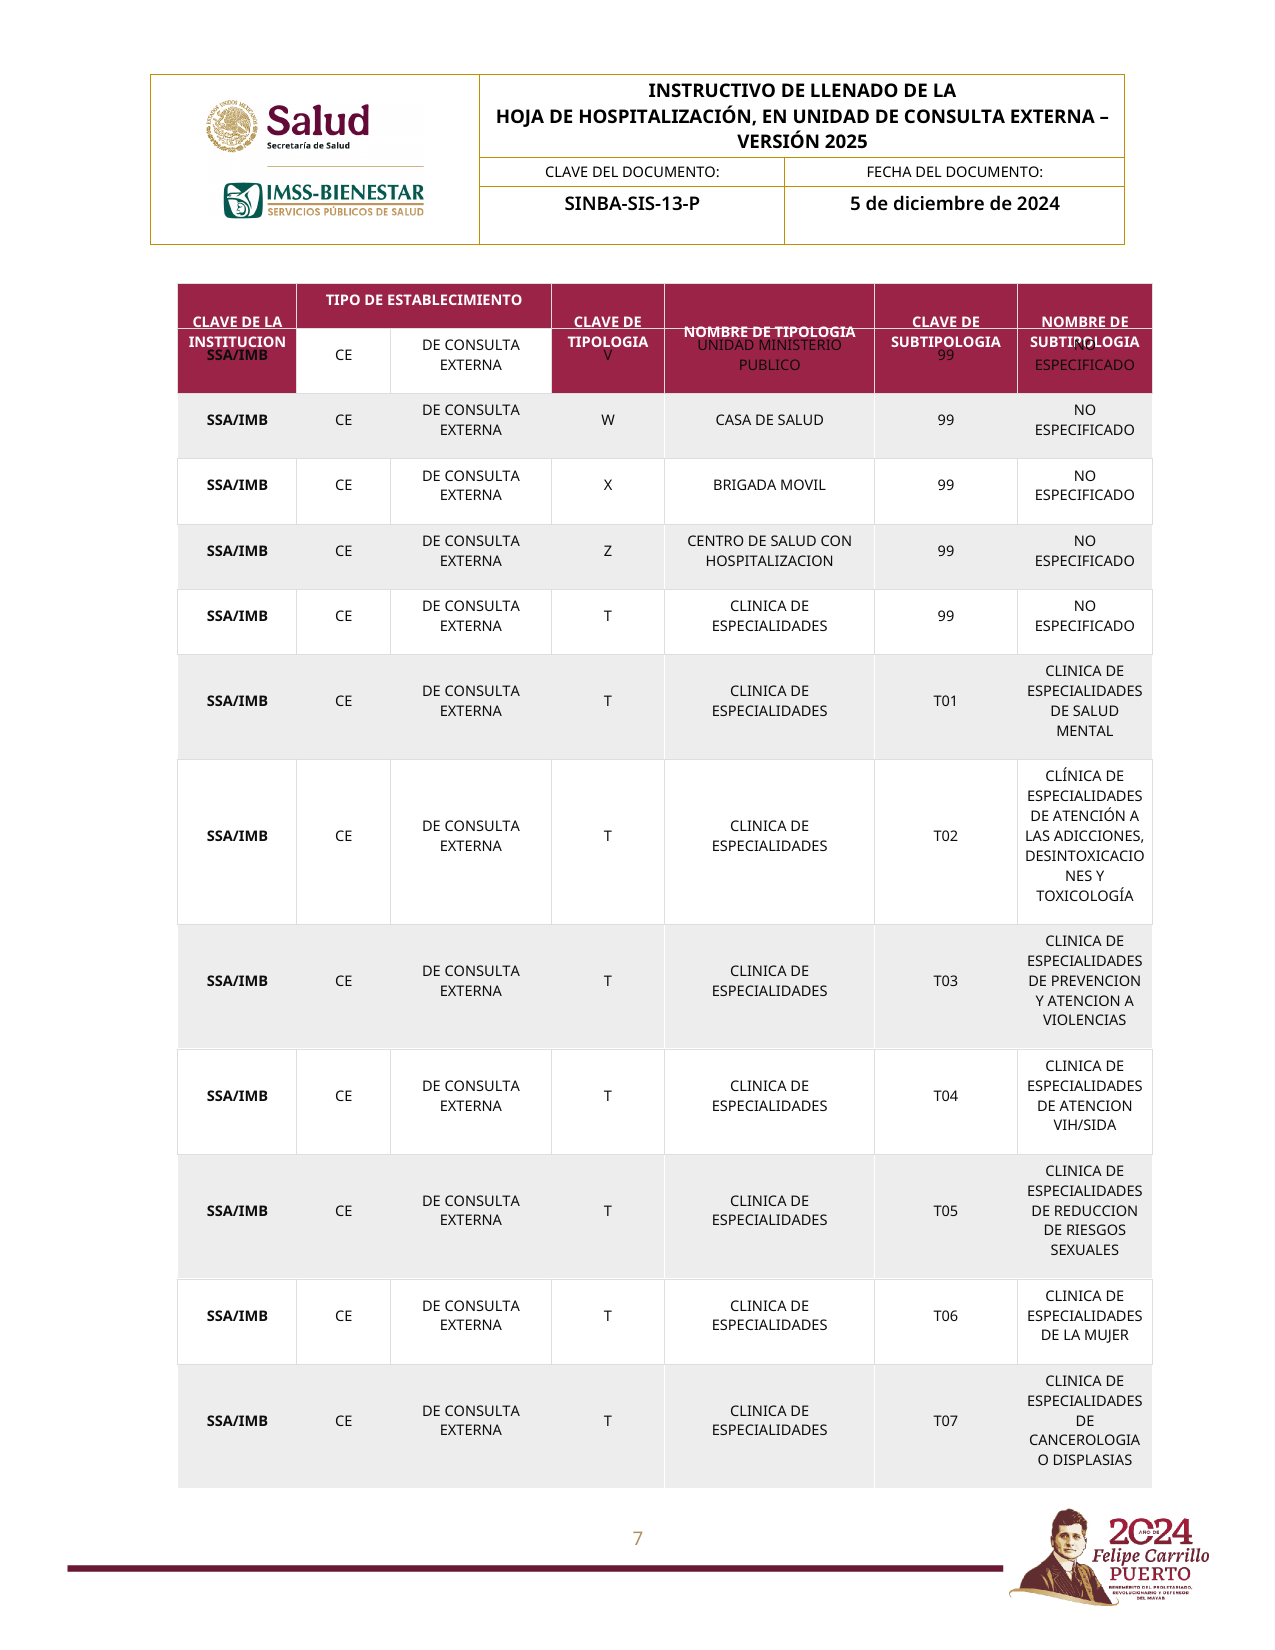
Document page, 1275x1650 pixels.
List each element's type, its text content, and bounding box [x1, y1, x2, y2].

table_cell CLINICA DE ESPECIALIDADES DE PREVENCION Y ATENCION A VIOLENCIAS [1017, 925, 1152, 1048]
table_cell DE CONSULTA EXTERNA [391, 329, 551, 393]
table_cell T01 [875, 655, 1017, 759]
table_cell CLINICA DE ESPECIALIDADES [665, 1155, 874, 1278]
table_cell CLINICA DE ESPECIALIDADES DE SALUD MENTAL [1017, 655, 1152, 759]
table_cell NO ESPECIFICADO [1018, 590, 1152, 654]
table_cell SSA/IMB [178, 329, 296, 393]
picture [0, 1497, 1275, 1650]
table_cell SSA/IMB [178, 459, 296, 523]
table_header CLAVE DE LA INSTITUCION [178, 284, 296, 328]
table_cell SSA/IMB [178, 760, 296, 924]
table_cell CE [297, 394, 390, 458]
table_cell T05 [875, 1155, 1017, 1278]
table_cell CLÍNICA DE ESPECIALIDADES DE ATENCIÓN A LAS ADICCIONES, DESINTOXICACIONES Y TOXICOLOGÍA [1018, 760, 1152, 924]
table_cell CLINICA DE ESPECIALIDADES [665, 760, 874, 924]
table_cell DE CONSULTA EXTERNA [390, 1155, 551, 1278]
table_cell SSA/IMB [178, 925, 297, 1048]
table_cell T [551, 925, 664, 1048]
table_cell CASA DE SALUD [665, 394, 874, 458]
table_cell DE CONSULTA EXTERNA [391, 1050, 551, 1153]
table_cell Z [551, 525, 664, 589]
table_cell CE [297, 760, 390, 924]
table_cell 99 [875, 394, 1017, 458]
table_cell T06 [875, 1280, 1017, 1363]
table_cell SSA/IMB [178, 1280, 296, 1363]
table_cell DE CONSULTA EXTERNA [390, 1365, 551, 1488]
picture [206, 100, 424, 219]
table_cell CLINICA DE ESPECIALIDADES DE ATENCION VIH/SIDA [1018, 1050, 1152, 1153]
table_cell X [552, 459, 664, 523]
table_cell UNIDAD MINISTERIO PUBLICO [665, 329, 874, 393]
table_cell DE CONSULTA EXTERNA [390, 525, 551, 589]
table_cell CE [297, 1280, 390, 1363]
table_cell V [552, 329, 664, 393]
table_cell 99 [875, 459, 1017, 523]
table_cell SSA/IMB [178, 525, 297, 589]
table_cell NO ESPECIFICADO [1017, 525, 1152, 589]
table_cell CE [297, 525, 390, 589]
table_cell CLINICA DE ESPECIALIDADES DE REDUCCION DE RIESGOS SEXUALES [1017, 1155, 1152, 1278]
table_cell CE [297, 925, 390, 1048]
table_cell SSA/IMB [178, 394, 297, 458]
table_cell T07 [875, 1365, 1017, 1488]
table_cell T [551, 655, 664, 759]
table_cell NO ESPECIFICADO [1017, 394, 1152, 458]
table_cell W [551, 394, 664, 458]
table_cell SSA/IMB [178, 1155, 297, 1278]
table_cell T [551, 1155, 664, 1278]
table_cell T [552, 1280, 664, 1363]
table_cell CE [297, 655, 390, 759]
table_cell SSA/IMB [178, 1365, 297, 1488]
table_cell T02 [875, 760, 1017, 924]
table_cell CLINICA DE ESPECIALIDADES [665, 655, 874, 759]
table_cell T [552, 760, 664, 924]
table_cell CE [297, 459, 390, 523]
table_header TIPO DE ESTABLECIMIENTO [297, 284, 551, 328]
table_cell T [551, 1365, 664, 1488]
table_cell T04 [875, 1050, 1017, 1153]
table_cell CE [297, 1365, 390, 1488]
table_cell CLINICA DE ESPECIALIDADES [665, 1365, 874, 1488]
table_cell CLINICA DE ESPECIALIDADES [665, 1050, 874, 1153]
table_header CLAVE DE SUBTIPOLOGIA [875, 284, 1017, 328]
table_cell 99 [875, 590, 1017, 654]
table_cell SSA/IMB [178, 590, 296, 654]
table_cell DE CONSULTA EXTERNA [391, 459, 551, 523]
table_cell CLINICA DE ESPECIALIDADES [665, 590, 874, 654]
table_cell T03 [875, 925, 1017, 1048]
table_cell DE CONSULTA EXTERNA [390, 925, 551, 1048]
table_cell SSA/IMB [178, 1050, 296, 1153]
table_cell BRIGADA MOVIL [665, 459, 874, 523]
table_cell CE [297, 1155, 390, 1278]
table_cell CE [297, 1050, 390, 1153]
table_cell DE CONSULTA EXTERNA [390, 655, 551, 759]
table_cell 99 [875, 525, 1017, 589]
table_cell CLINICA DE ESPECIALIDADES DE CANCEROLOGIA O DISPLASIAS [1017, 1365, 1152, 1488]
table_cell DE CONSULTA EXTERNA [391, 760, 551, 924]
table_cell T [552, 590, 664, 654]
table_header NOMBRE DE TIPOLOGIA [665, 284, 874, 328]
table_cell DE CONSULTA EXTERNA [391, 590, 551, 654]
table_cell CLINICA DE ESPECIALIDADES [665, 1280, 874, 1363]
table_cell T [552, 1050, 664, 1153]
table_cell NO ESPECIFICADO [1018, 329, 1152, 393]
table_cell CE [297, 590, 390, 654]
table_cell SSA/IMB [178, 655, 297, 759]
table_cell CLINICA DE ESPECIALIDADES DE LA MUJER [1018, 1280, 1152, 1363]
table_cell CENTRO DE SALUD CON HOSPITALIZACION [665, 525, 874, 589]
table_cell DE CONSULTA EXTERNA [390, 394, 551, 458]
table_header CLAVE DE TIPOLOGIA [552, 284, 664, 328]
table_cell 99 [875, 329, 1017, 393]
table_cell CE [297, 329, 390, 393]
table_cell DE CONSULTA EXTERNA [391, 1280, 551, 1363]
table_cell CLINICA DE ESPECIALIDADES [665, 925, 874, 1048]
table_cell NO ESPECIFICADO [1018, 459, 1152, 523]
table_header NOMBRE DE SUBTIPOLOGIA [1018, 284, 1152, 328]
